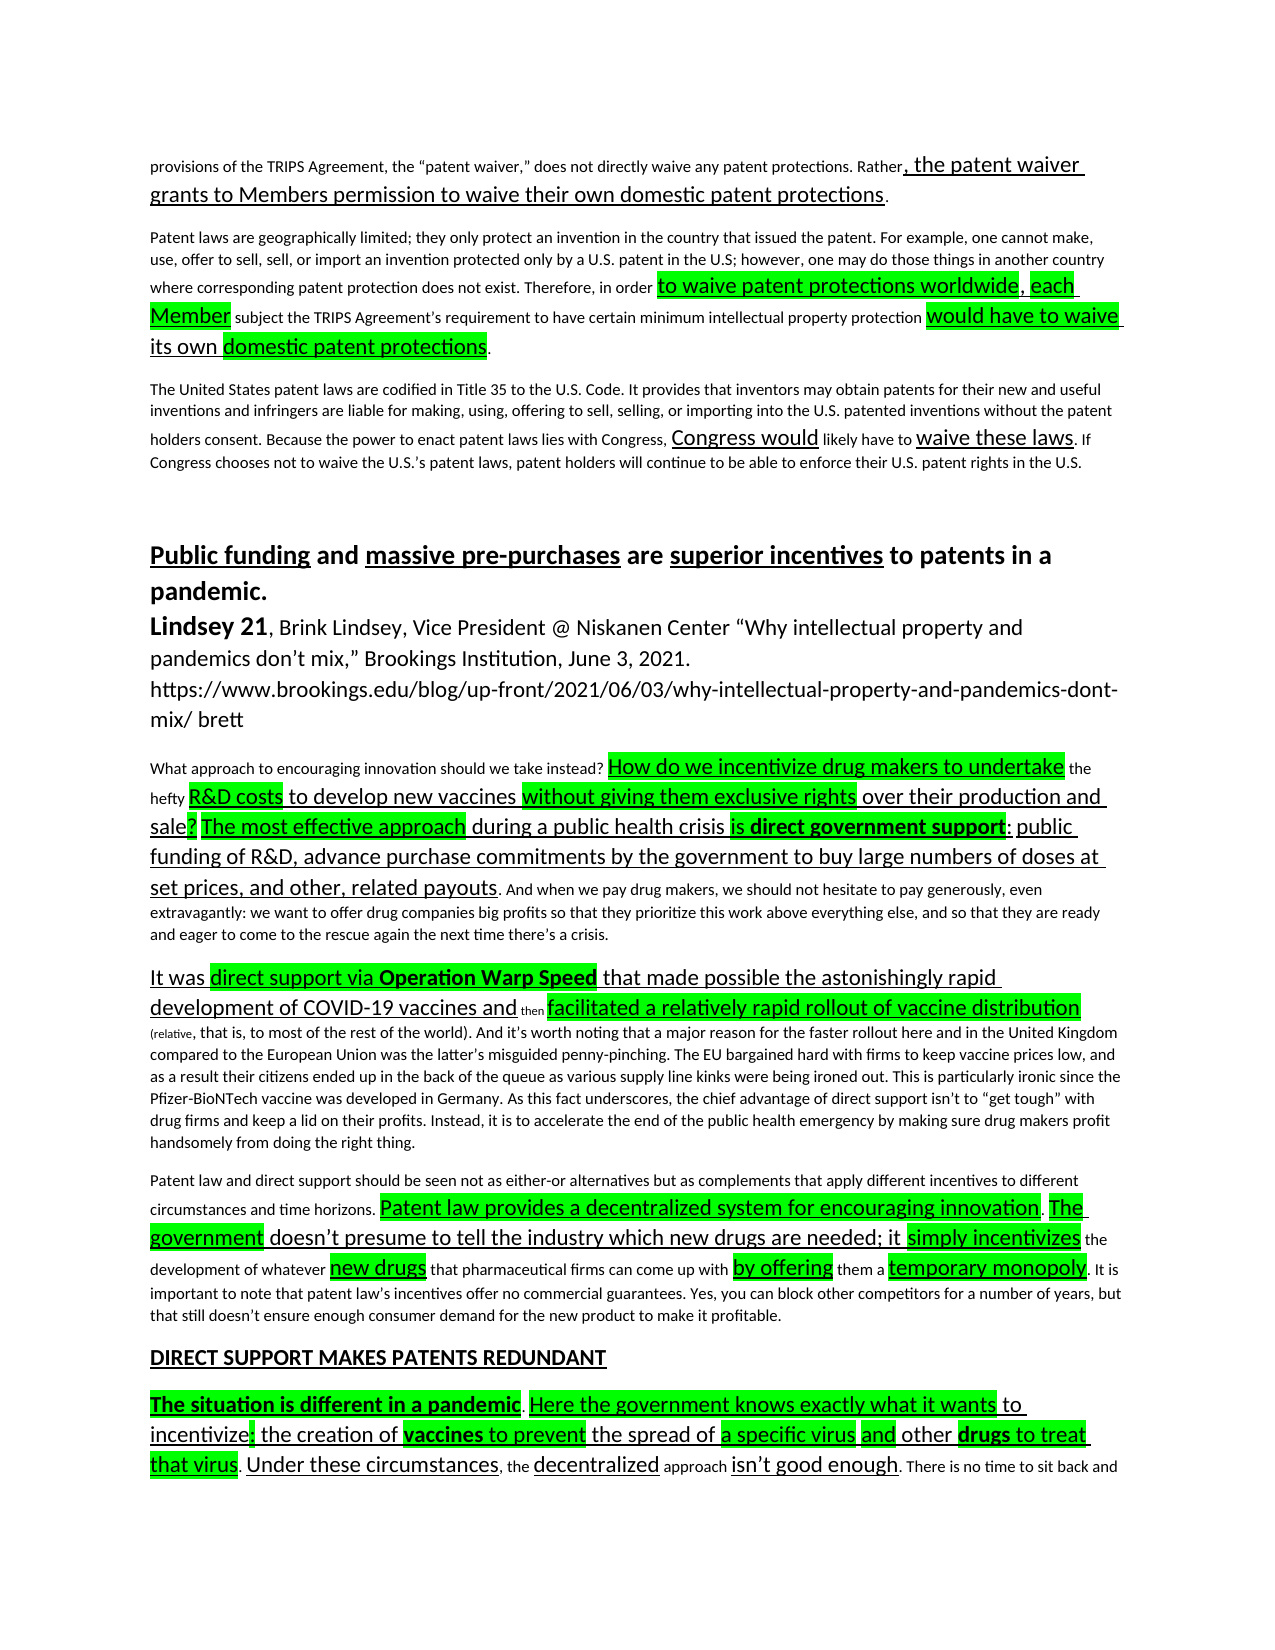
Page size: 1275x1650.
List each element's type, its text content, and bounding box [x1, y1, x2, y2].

text It was direct support via Operation Warp Speed that made possible the astonishingly rapid development of COVID-19 vaccines and then facilitated a relatively rapid rollout of vaccine distribution (relative, that is, to most of the rest of the world). And it’s worth noting that a major reason for the faster rollout here and in the United Kingdom compared to the European Union was the latter’s misguided penny-pinching. The EU bargained hard with firms to keep vaccine prices low, and as a result their citizens ended up in the back of the queue as various supply line kinks were being ironed out. This is particularly ironic since the Pfizer-BioNTech vaccine was developed in Germany. As this fact underscores, the chief advantage of direct support isn’t to “get tough” with drug firms and keep a lid on their profits. Instead, it is to accelerate the end of the public health emergency by making sure drug makers profit handsomely from doing the right thing. [150, 963, 1125, 1152]
text The United States patent laws are codified in Title 35 to the U.S. Code. It provides that inventors may obtain patents for their new and useful inventions and infringers are liable for making, using, offering to sell, selling, or importing into the U.S. patented inventions without the patent holders consent. Because the power to enact patent laws lies with Congress, Congress would likely have to waive these laws. If Congress chooses not to waive the U.S.’s patent laws, patent holders will continue to be able to enforce their U.S. patent rights in the U.S. [150, 379, 1125, 473]
text What approach to encouraging innovation should we take instead? How do we incentivize drug makers to undertake the hefty R&D costs to develop new vaccines without giving them exclusive rights over their production and sale? The most effective approach during a public health crisis is direct government support: public funding of R&D, advance purchase commitments by the government to buy large numbers of doses at set prices, and other, related payouts. And when we pay drug makers, we should not hesitate to pay generously, even extravagantly: we want to offer drug companies big profits so that they prioritize this work above everything else, and so that they are ready and eager to come to the rescue again the next time there’s a crisis. [150, 752, 1125, 944]
text Patent laws are geographically limited; they only protect an invention in the country that issued the patent. For example, one cannot make, use, offer to sell, sell, or import an invention protected only by a U.S. patent in the U.S; however, one may do those things in another country where corresponding patent protection does not exist. Therefore, in order to waive patent protections worldwide, each Member subject the TRIPS Agreement’s requirement to have certain minimum intellectual property protection would have to waive its own domestic patent protections. [150, 227, 1125, 360]
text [150, 150, 1125, 208]
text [150, 1390, 1125, 1479]
text Lindsey 21, Brink Lindsey, Vice President @ Niskanen Center “Why intellectual property and pandemics don’t mix,” Brookings Institution, June 3, 2021. https://www.brookings.edu/blog/up-front/2021/06/03/why-intellectual-property-and-pandemics-dont-mix/ brett [150, 609, 1125, 733]
text DIRECT SUPPORT MAKES PATENTS REDUNDANT [150, 1343, 1125, 1371]
subtitle Public funding and massive pre-purchases are superior incentives to patents in a pandemic. [150, 538, 1125, 607]
text Patent law and direct support should be seen not as either-or alternatives but as complements that apply different incentives to different circumstances and time horizons. Patent law provides a decentralized system for encouraging innovation. The government doesn’t presume to tell the industry which new drugs are needed; it simply incentivizes the development of whatever new drugs that pharmaceutical firms can come up with by offering them a temporary monopoly. It is important to note that patent law’s incentives offer no commercial guarantees. Yes, you can block other competitors for a number of years, but that still doesn’t ensure enough consumer demand for the new product to make it profitable. [150, 1170, 1125, 1325]
